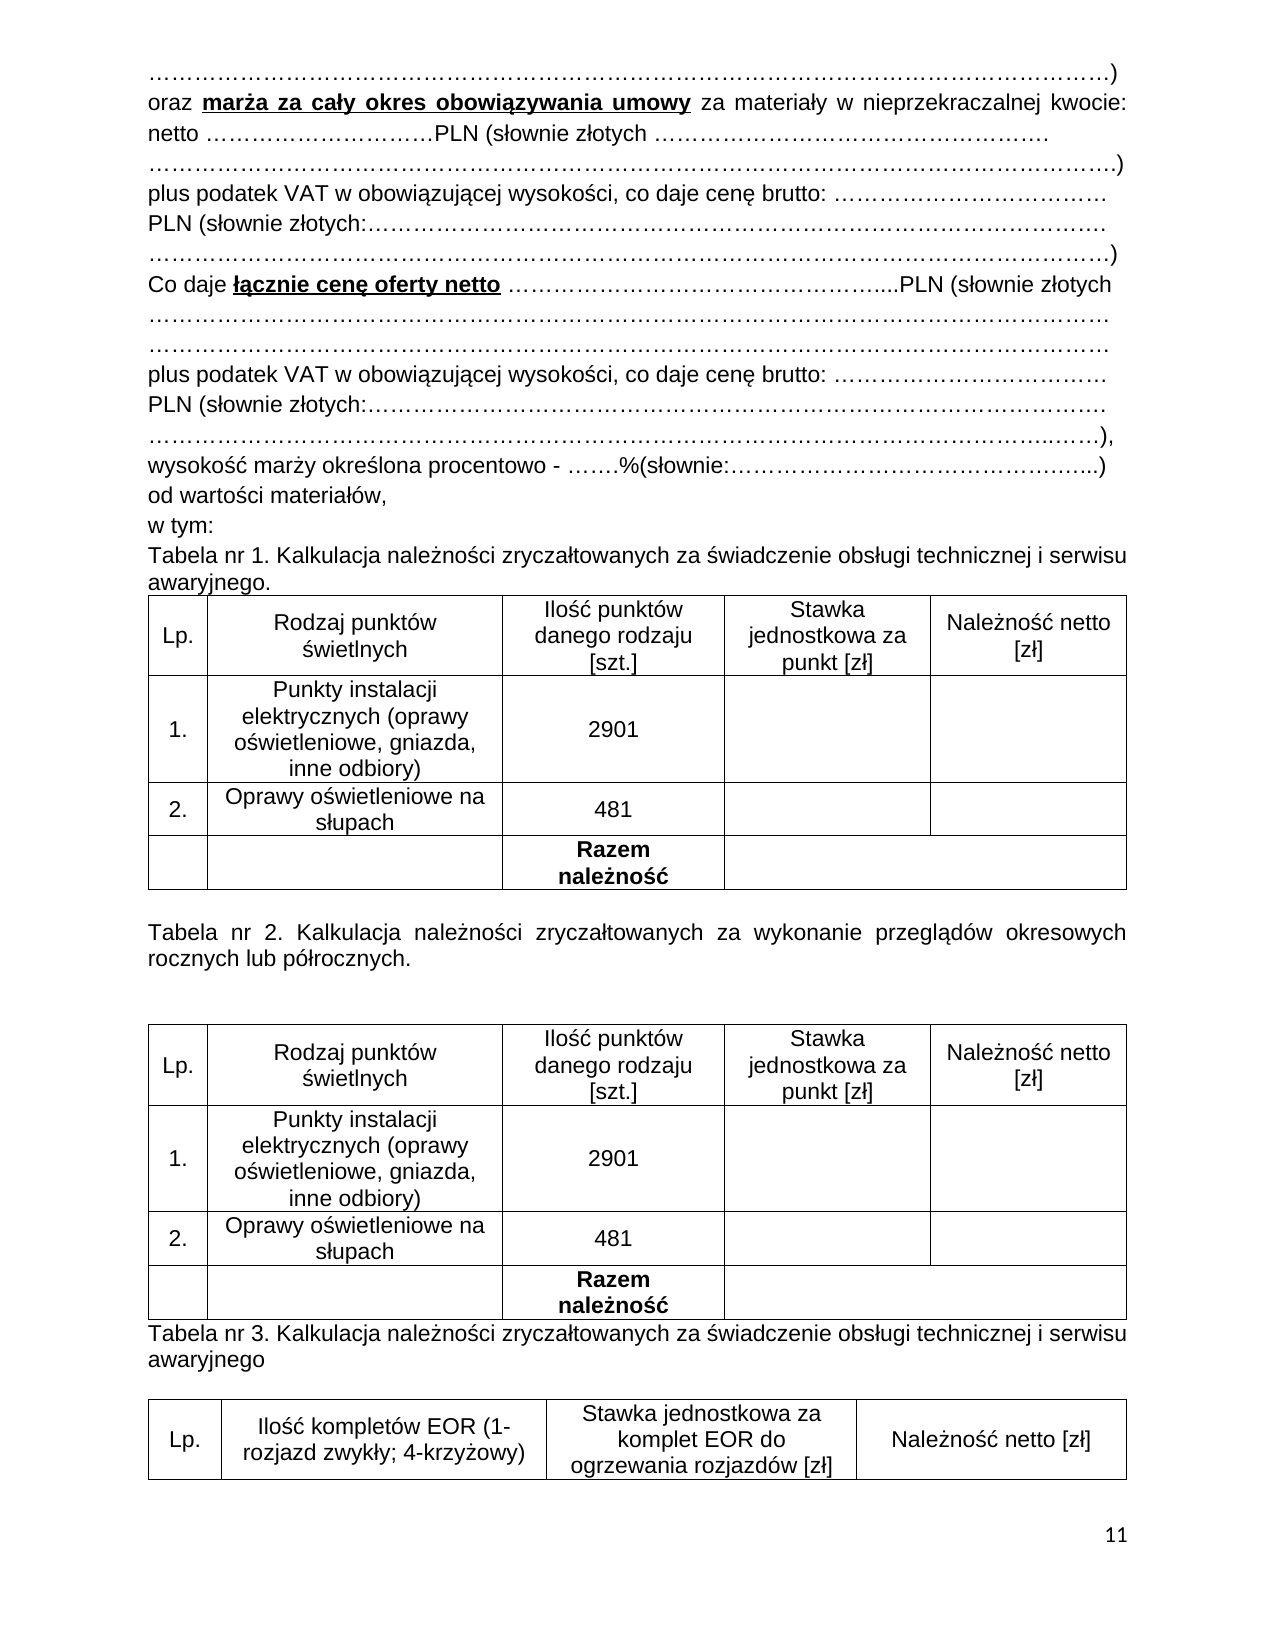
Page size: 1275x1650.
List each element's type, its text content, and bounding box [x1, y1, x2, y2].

text wysokość marży określona procentowo - …….%(słownie:…………………………………….…...) [148, 452, 1127, 478]
table_cell 2901 [503, 676, 724, 782]
table_cell [725, 1266, 1126, 1318]
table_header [547, 1400, 856, 1479]
table_cell Razem należność [503, 1266, 724, 1318]
text PLN (słownie złotych:……………………………………………………………………………………. [148, 210, 1127, 236]
table_header Należność netto [zł] [931, 1025, 1126, 1104]
table_cell 481 [503, 1212, 724, 1265]
table_cell Razem należność [503, 836, 724, 889]
table_cell [725, 676, 930, 782]
table_cell 1. [149, 1106, 207, 1211]
text ………………………………………………………………………………………………………..……), [148, 422, 1127, 448]
text ……………………………………………………………………………………………………………………………………………………………………………………………………………………………… [148, 301, 1127, 357]
table_cell Punkty instalacji elektrycznych (oprawy oświetleniowe, gniazda, inne odbiory) [208, 676, 502, 782]
table_cell [725, 836, 1126, 889]
text plus podatek VAT w obowiązującej wysokości, co daje cenę brutto: ……………………………… [148, 361, 1127, 387]
table_header Rodzaj punktów świetlnych [208, 596, 502, 675]
table_header Należność netto [zł] [857, 1400, 1126, 1479]
text plus podatek VAT w obowiązującej wysokości, co daje cenę brutto: ……………………………… [148, 180, 1127, 206]
table_cell [931, 676, 1126, 782]
table_header Stawka jednostkowa za punkt [zł] [725, 1025, 930, 1104]
text ……………………………………………………………………………………………………………….) [148, 150, 1127, 176]
table_header Lp. [149, 1025, 207, 1104]
table_header Ilość punktów danego rodzaju [szt.] [503, 596, 724, 675]
table_cell [931, 1212, 1126, 1265]
text PLN (słownie złotych:……………………………………………………………………………………. [148, 391, 1127, 418]
table_cell Oprawy oświetleniowe na słupach [208, 1212, 502, 1265]
text Tabela nr 1. Kalkulacja należności zryczałtowanych za świadczenie obsługi technicznej i serwisu awaryjnego. [148, 542, 1127, 595]
table_cell [931, 783, 1126, 835]
text od wartości materiałów, [148, 482, 1127, 508]
table_header Rodzaj punktów świetlnych [208, 1025, 502, 1104]
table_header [222, 1400, 546, 1479]
text Tabela nr 2. Kalkulacja należności zryczałtowanych za wykonanie przeglądów okresowych rocznych lub półrocznych. [148, 919, 1127, 972]
text ………………………………………………………………………………………………………………) [148, 59, 1127, 85]
table_cell 2. [149, 1212, 207, 1265]
table_cell [149, 1266, 207, 1318]
table_header Lp. [149, 596, 207, 675]
table_cell [931, 1106, 1126, 1211]
table_cell 2. [149, 783, 207, 835]
table_cell [725, 783, 930, 835]
table_cell [149, 836, 207, 889]
table_header Ilość punktów danego rodzaju [szt.] [503, 1025, 724, 1104]
table_cell 481 [503, 783, 724, 835]
table_header Należność netto [zł] [931, 596, 1126, 675]
table_cell [208, 1266, 502, 1318]
table_cell Oprawy oświetleniowe na słupach [208, 783, 502, 835]
table_cell [725, 1106, 930, 1211]
text oraz marża za cały okres obowiązywania umowy za materiały w nieprzekraczalnej kwocie: netto …………………………PLN (słownie złotych ……………………………………………. [148, 89, 1127, 146]
text Tabela nr 3. Kalkulacja należności zryczałtowanych za świadczenie obsługi technicznej i serwisu awaryjnego [148, 1320, 1127, 1372]
table_header Lp. [149, 1400, 221, 1479]
text w tym: [148, 512, 1127, 538]
table_cell [208, 836, 502, 889]
table_cell Punkty instalacji elektrycznych (oprawy oświetleniowe, gniazda, inne odbiory) [208, 1106, 502, 1211]
table_cell [725, 1212, 930, 1265]
text ………………………………………………………………………………………………………………) [148, 240, 1127, 267]
table_cell 1. [149, 676, 207, 782]
table_header Stawka jednostkowa za punkt [zł] [725, 596, 930, 675]
text Co daje łącznie cenę oferty netto …………………………………………....PLN (słownie złotych [148, 271, 1127, 297]
table_cell 2901 [503, 1106, 724, 1211]
